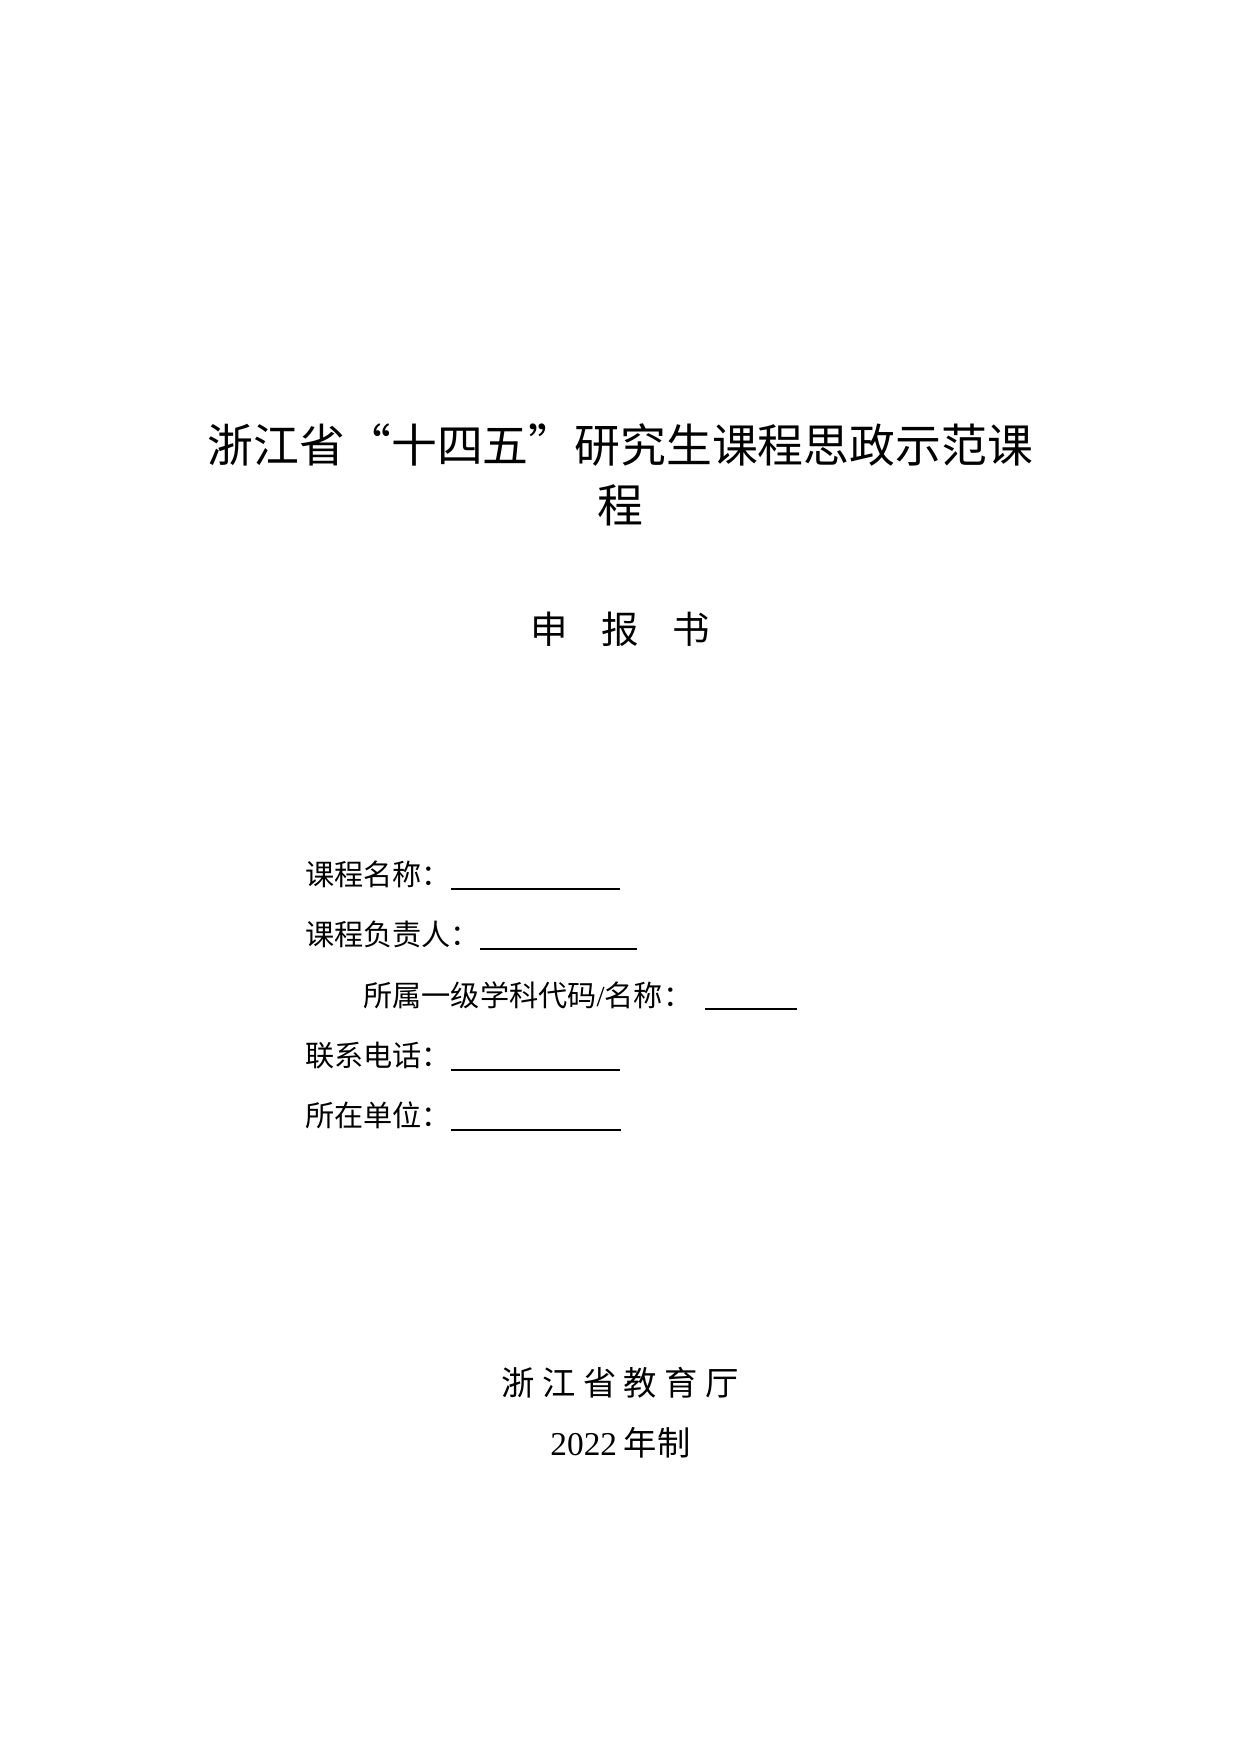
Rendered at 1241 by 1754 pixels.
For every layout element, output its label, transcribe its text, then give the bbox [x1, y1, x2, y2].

text 所属一级学科代码/名称： [187, 958, 1053, 1018]
text 浙 江 省 教 育 厅 [187, 1347, 1053, 1407]
text 申 报 书 [187, 595, 1053, 656]
text 课程名称： [187, 837, 1053, 897]
text 所在单位： [187, 1078, 1053, 1139]
text 浙江省“十四五”研究生课程思政示范课程 [187, 414, 1053, 535]
text 课程负责人： [187, 897, 1053, 958]
text 联系电话： [187, 1018, 1053, 1078]
text 2022年制 [187, 1407, 1053, 1468]
